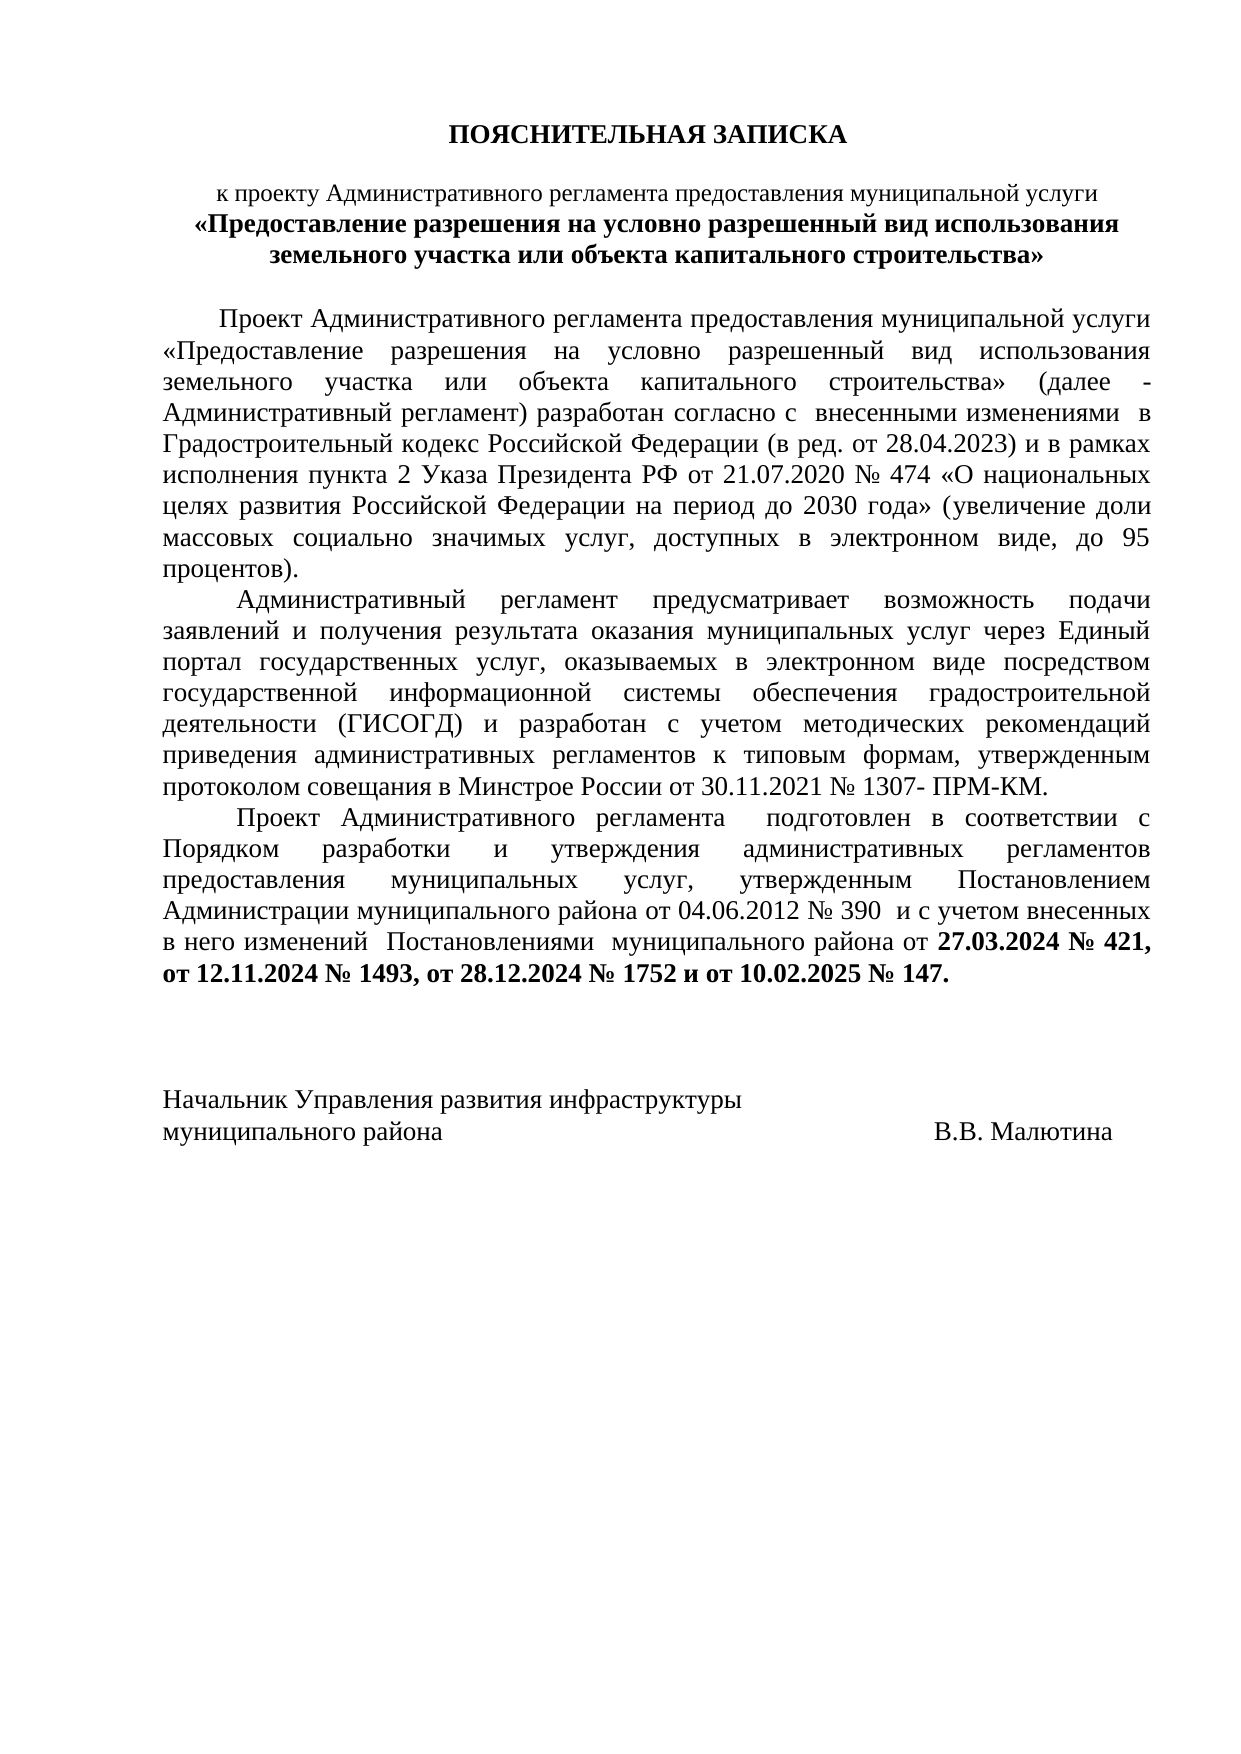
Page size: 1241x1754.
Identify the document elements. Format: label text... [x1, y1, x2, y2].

text Проект Административного регламента предоставления муниципальной услуги «Предоставление разрешения на условно разрешенный вид использования земельного участка или объекта капитального строительства» (далее - Административный регламент) разработан согласно с внесенными изменениями в Градостроительный кодекс Российской Федерации (в ред. от 28.04.2023) и в рамках исполнения пункта 2 Указа Президента РФ от 21.07.2020 № 474 «О национальных целях развития Российской Федерации на период до 2030 года» (увеличение доли массовых социально значимых услуг, доступных в электронном виде, до 95 процентов). [162, 303, 1152, 583]
text к проекту Административного регламента предоставления муниципальной услуги «Предоставление разрешения на условно разрешенный вид использования земельного участка или объекта капитального строительства» [162, 178, 1152, 269]
text Административный регламент предусматривает возможность подачи заявлений и получения результата оказания муниципальных услуг через Единый портал государственных услуг, оказываемых в электронном виде посредством государственной информационной системы обеспечения градостроительной деятельности (ГИСОГД) и разработан с учетом методических рекомендаций приведения административных регламентов к типовым формам, утвержденным протоколом совещания в Минстрое России от 30.11.2021 № 1307- ПРМ-КМ. [162, 583, 1152, 801]
text Пояснительная записка [162, 118, 1133, 149]
text Начальник Управления развития инфраструктуры [162, 1084, 1133, 1115]
text Проект Административного регламента подготовлен в соответствии с Порядком разработки и утверждения административных регламентов предоставления муниципальных услуг, утвержденным Постановлением Администрации муниципального района от 04.06.2012 № 390 и с учетом внесенных в него изменений Постановлениями муниципального района от 27.03.2024 № 421, от 12.11.2024 № 1493, от 28.12.2024 № 1752 и от 10.02.2025 № 147. [162, 801, 1152, 988]
text муниципального района В.В. Малютина [162, 1115, 1133, 1146]
